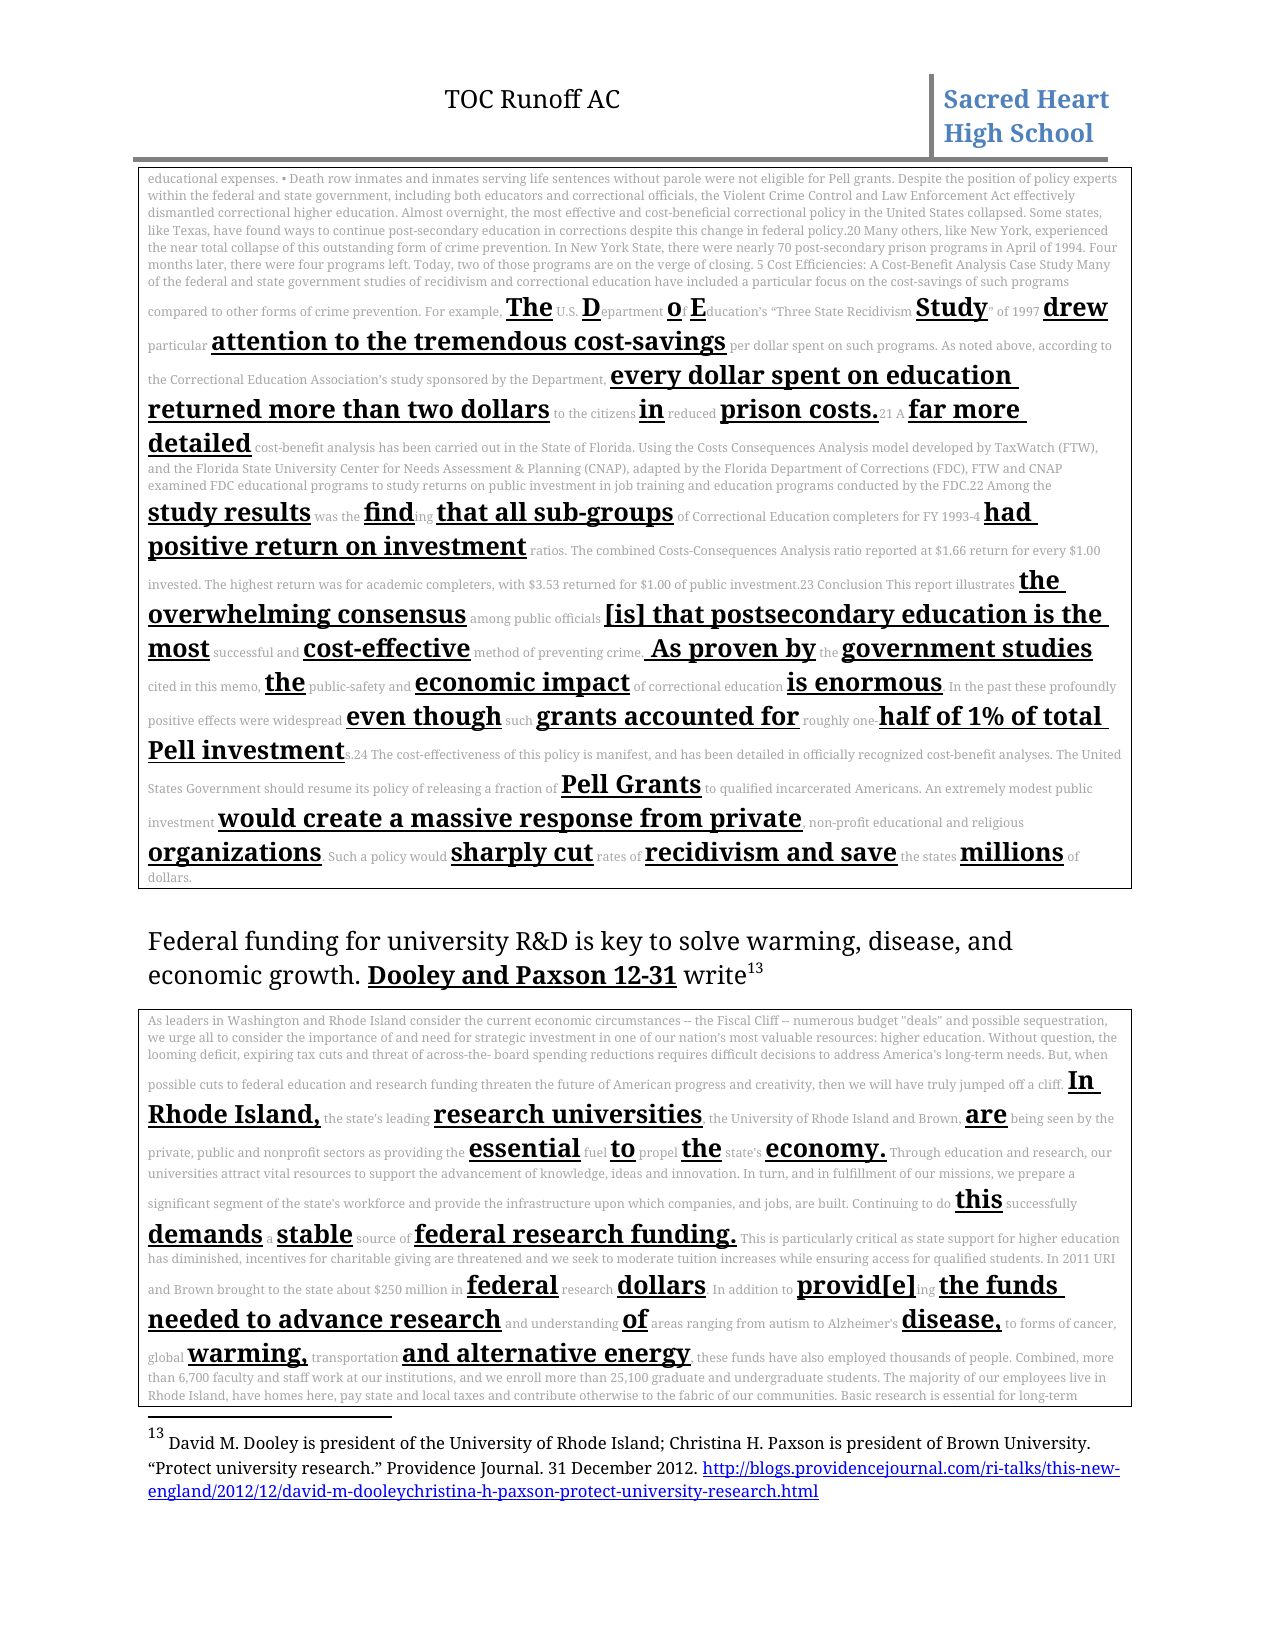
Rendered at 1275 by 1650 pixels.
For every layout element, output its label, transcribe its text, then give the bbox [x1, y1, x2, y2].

text Federal funding for university R&D is key to solve warming, disease, and economic growth. Dooley and Paxson 12-31 write [148, 923, 1122, 991]
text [139, 1010, 1131, 1406]
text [139, 168, 1131, 888]
